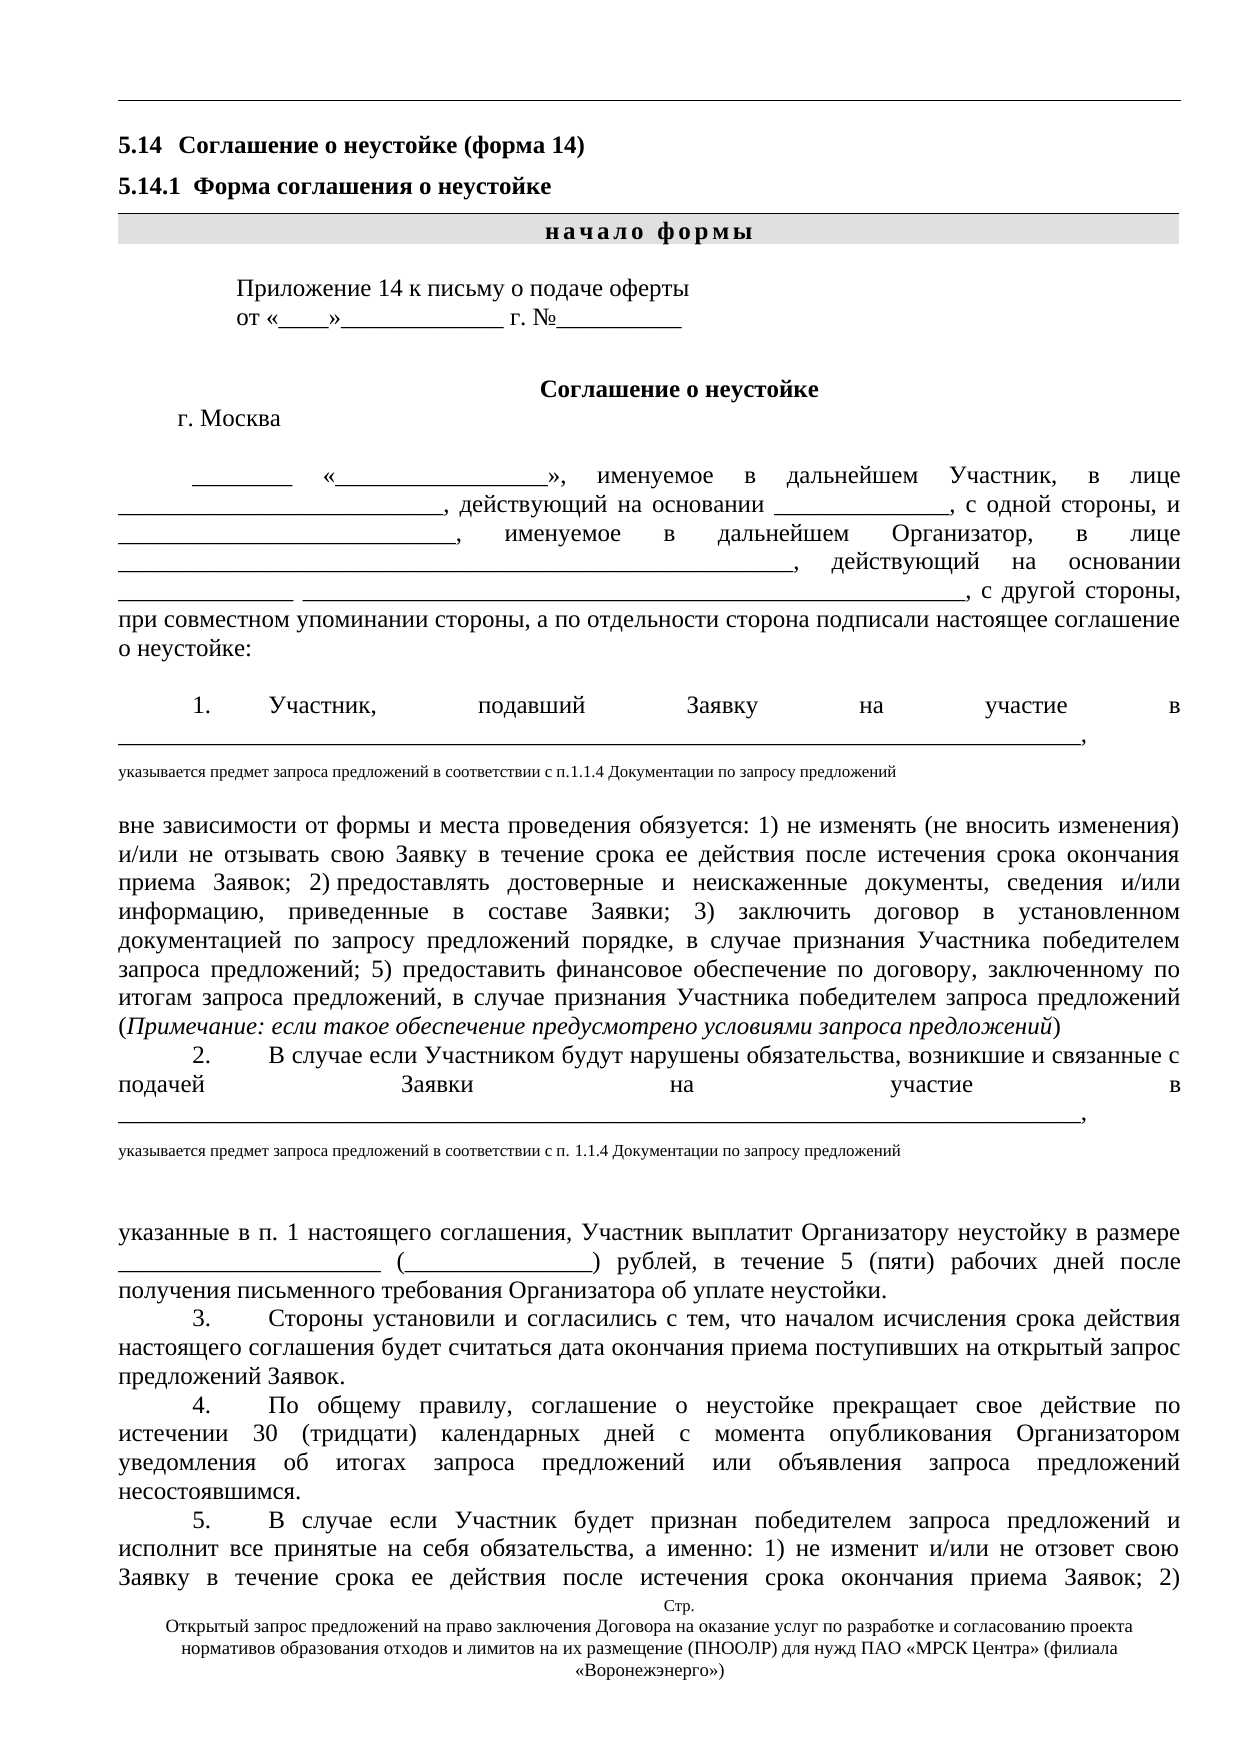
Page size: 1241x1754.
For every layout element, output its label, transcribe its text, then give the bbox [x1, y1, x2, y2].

list Участник, подавший Заявку на участие в _____________________________________________________________________________, [118, 690, 1181, 748]
text вне зависимости от формы и места проведения обязуется: 1) не изменять (не вносить изменения) и/или не отзывать свою Заявку в течение срока ее действия после истечения срока окончания приема Заявок; 2) предоставлять достоверные и неискаженные документы, сведения и/или информацию, приведенные в составе Заявки; 3) заключить договор в установленном документацией по запросу предложений порядке, в случае признания Участника победителем запроса предложений; 5) предоставить финансовое обеспечение по договору, заключенному по итогам запроса предложений, в случае признания Участника победителем запроса предложений (Примечание: если такое обеспечение предусмотрено условиями запроса предложений) [118, 810, 1181, 1040]
text указывается предмет запроса предложений в соответствии с п.1.1.4 Документации по запросу предложений [118, 748, 1181, 781]
text Соглашение о неустойке [118, 374, 1181, 403]
subtitle Форма соглашения о неустойке [118, 171, 1181, 200]
text начало формы [118, 214, 1179, 244]
text Приложение 14 к письму о подаче оферты от «____»_____________ г. №__________ [236, 273, 1181, 331]
list В случае если Участником будут нарушены обязательства, возникшие и связанные с подачей Заявки на участие в _____________________________________________________________________________, [118, 1040, 1181, 1126]
text г. Москва [118, 403, 1181, 431]
text указывается предмет запроса предложений в соответствии с п. 1.1.4 Документации по запросу предложений [118, 1126, 1181, 1160]
text ________ «_________________», именуемое в дальнейшем Участник, в лице __________________________, действующий на основании ______________, с одной стороны, и ___________________________, именуемое в дальнейшем Организатор, в лице ______________________________________________________, действующий на основании ______________ _____________________________________________________, с другой стороны, при совместном упоминании стороны, а по отдельности сторона подписали настоящее соглашение о неустойке: [118, 460, 1181, 661]
text указанные в п. 1 настоящего соглашения, Участник выплатит Организатору неустойку в размере _____________________ (_______________) рублей, в течение 5 (пяти) рабочих дней после получения письменного требования Организатора об уплате неустойки. [118, 1217, 1181, 1303]
list Стороны установили и согласились с тем, что началом исчисления срока действия настоящего соглашения будет считаться дата окончания приема поступивших на открытый запрос предложений Заявок. [118, 1303, 1181, 1390]
subtitle Соглашение о неустойке (форма 14) [118, 130, 1181, 159]
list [118, 1505, 1181, 1591]
list По общему правилу, соглашение о неустойке прекращает свое действие по истечении 30 (тридцати) календарных дней с момента опубликования Организатором уведомления об итогах запроса предложений или объявления запроса предложений несостоявшимся. [118, 1390, 1181, 1505]
